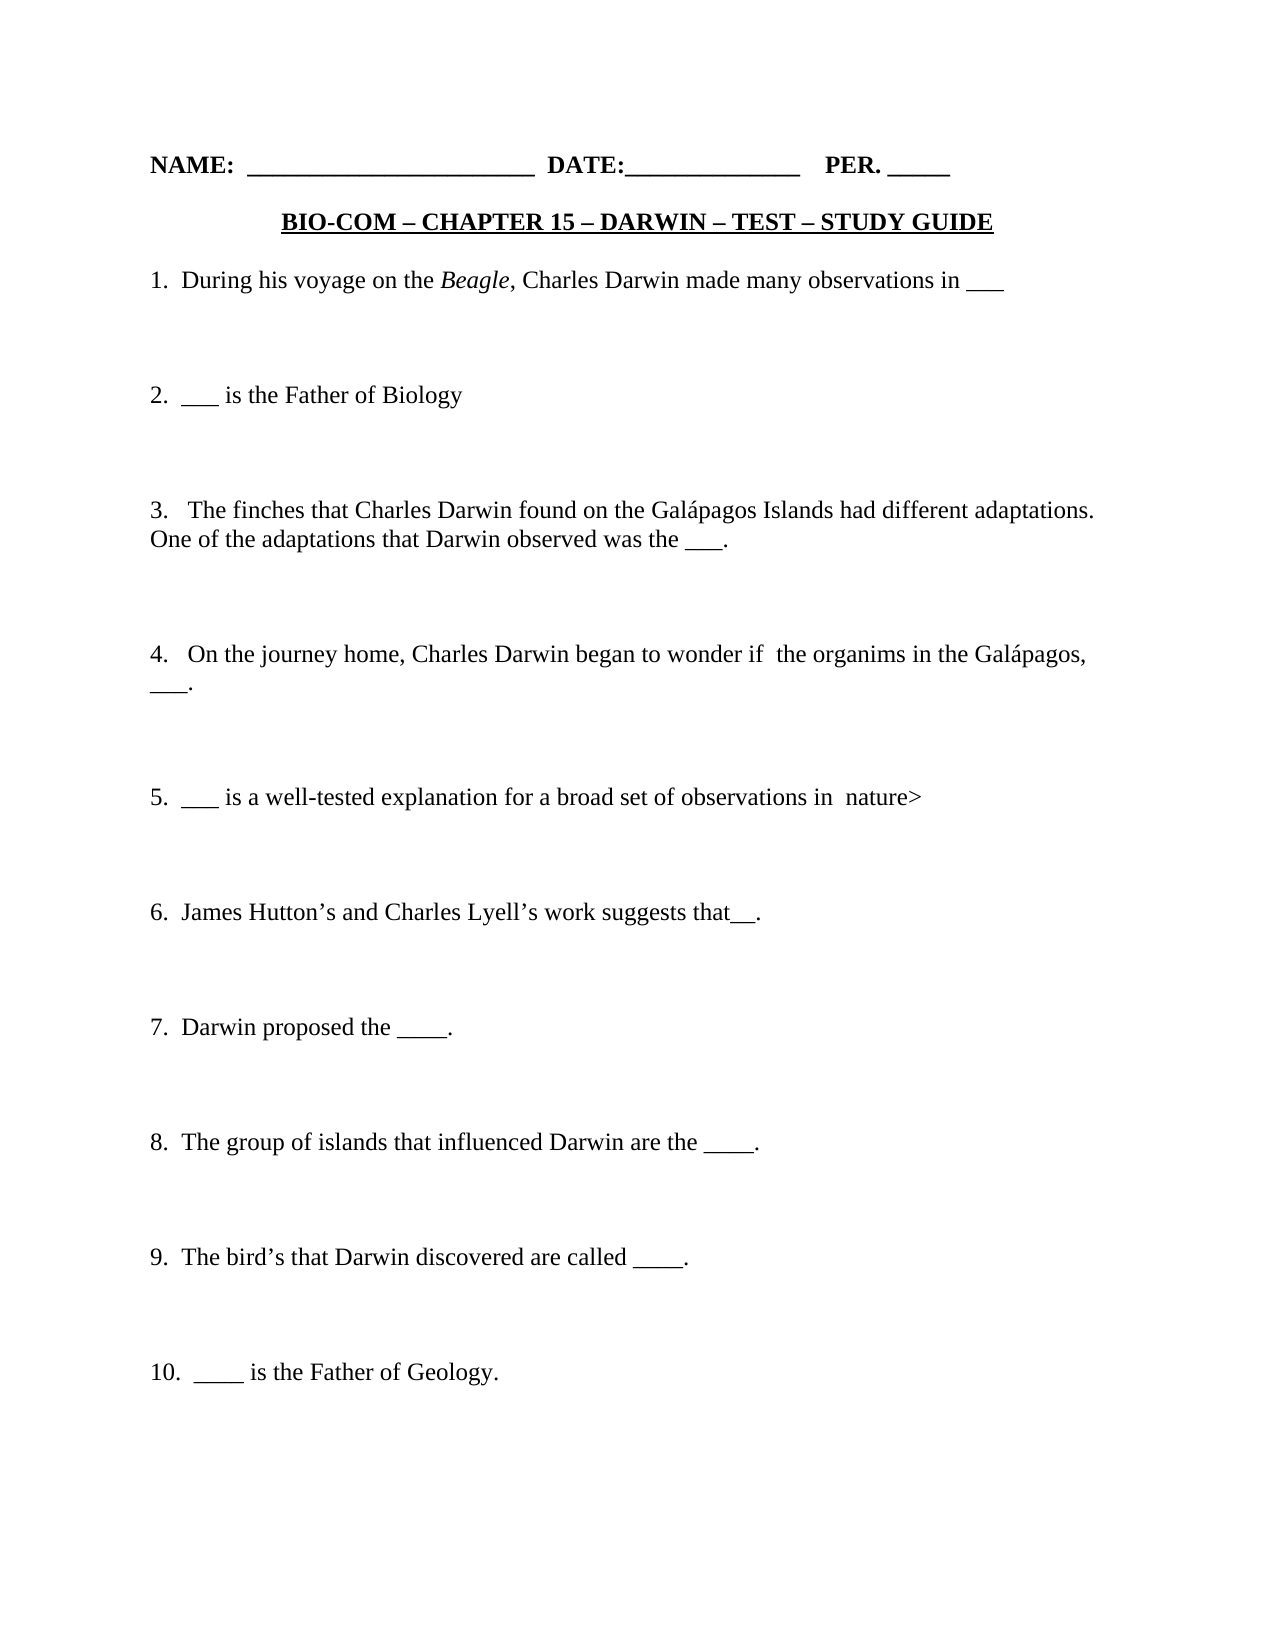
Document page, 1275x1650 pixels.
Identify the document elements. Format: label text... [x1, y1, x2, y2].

text 10. ____ is the Father of Geology. [150, 1357, 1125, 1386]
text 1. During his voyage on the Beagle, Charles Darwin made many observations in ___ [150, 265, 1125, 294]
text 5. ___ is a well-tested explanation for a broad set of observations in nature> [150, 782, 1125, 811]
text 7. Darwin proposed the ____. [150, 1012, 1125, 1041]
text 6. James Hutton’s and Charles Lyell’s work suggests that__. [150, 897, 1125, 926]
text 8. The group of islands that influenced Darwin are the ____. [150, 1127, 1125, 1156]
text 2. ___ is the Father of Biology [150, 380, 1125, 409]
text BIO-COM – CHAPTER 15 – DARWIN – TEST – STUDY GUIDE [150, 207, 1125, 236]
text 4. On the journey home, Charles Darwin began to wonder if the organims in the Galápagos, ___. [150, 639, 1125, 696]
text 9. The bird’s that Darwin discovered are called ____. [150, 1242, 1125, 1271]
text NAME: _______________________ DATE:______________ PER. _____ [150, 150, 1125, 179]
text 3. The finches that Charles Darwin found on the Galápagos Islands had different adaptations. One of the adaptations that Darwin observed was the ___. [150, 495, 1125, 552]
